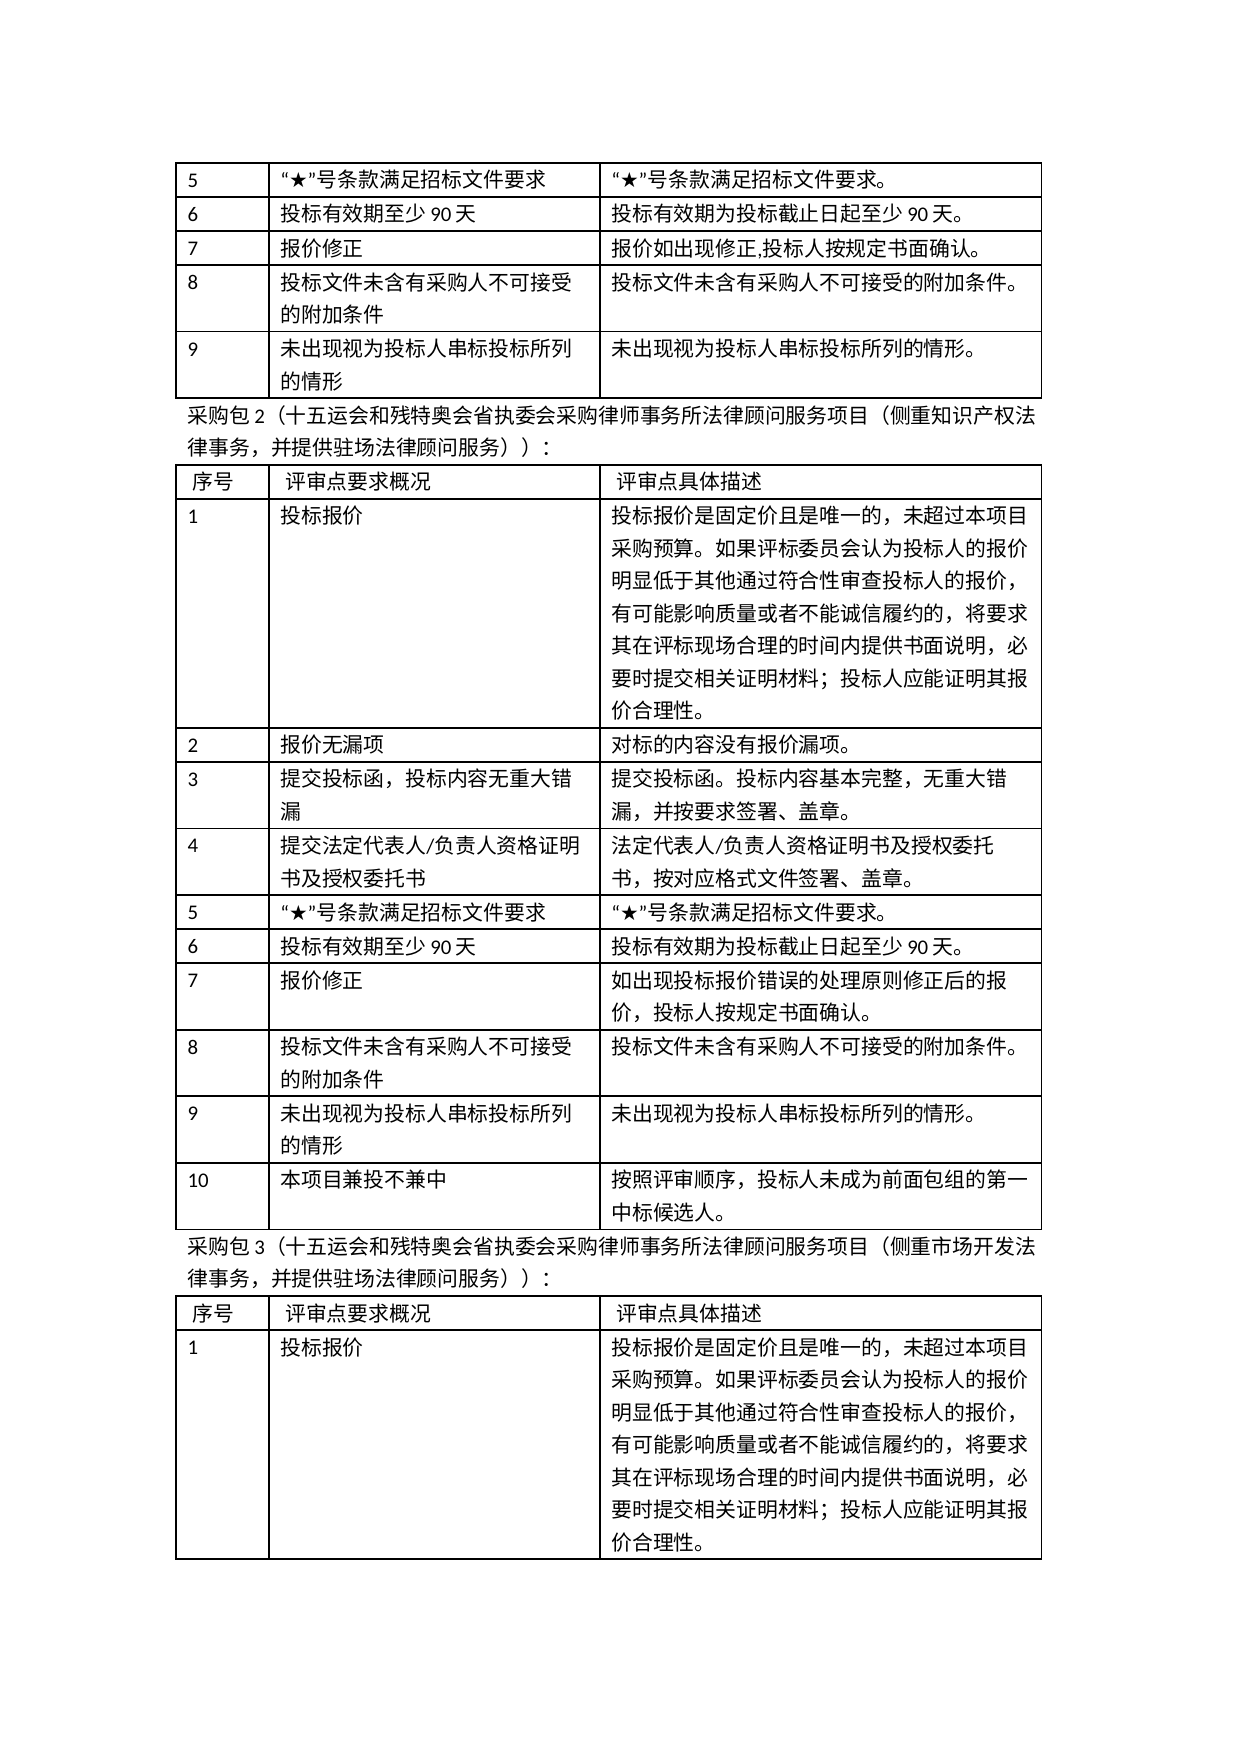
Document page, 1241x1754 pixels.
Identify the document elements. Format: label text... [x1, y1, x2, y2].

table_cell 投标有效期为投标截止日起至少90天。 [601, 930, 1041, 962]
table_cell 1 [177, 1331, 268, 1558]
table_cell 9 [177, 1097, 268, 1162]
table_cell 投标文件未含有采购人不可接受的附加条件。 [601, 1031, 1041, 1095]
table_cell 2 [177, 729, 268, 761]
table_cell 投标文件未含有采购人不可接受的附加条件 [270, 1031, 599, 1095]
table_cell 5 [177, 896, 268, 928]
table_header 序号 [177, 466, 268, 498]
table_cell 投标文件未含有采购人不可接受的附加条件。 [601, 266, 1041, 331]
table_cell 8 [177, 1031, 268, 1095]
table_cell 投标报价 [270, 1331, 599, 1558]
table_cell 报价如出现修正,投标人按规定书面确认。 [601, 232, 1041, 264]
text 采购包3（十五运会和残特奥会省执委会采购律师事务所法律顾问服务项目（侧重市场开发法律事务，并提供驻场法律顾问服务））： [187, 1230, 1053, 1295]
table_cell “★”号条款满足招标文件要求。 [601, 896, 1041, 928]
table_cell 本项目兼投不兼中 [270, 1164, 599, 1228]
table_header 序号 [177, 1297, 268, 1329]
table_cell 7 [177, 964, 268, 1029]
table_cell 法定代表人/负责人资格证明书及授权委托书，按对应格式文件签署、盖章。 [601, 829, 1041, 894]
table_cell 未出现视为投标人串标投标所列的情形。 [601, 332, 1041, 397]
table_cell 按照评审顺序，投标人未成为前面包组的第一中标候选人。 [601, 1164, 1041, 1228]
table_cell 提交投标函。投标内容基本完整，无重大错漏，并按要求签署、盖章。 [601, 763, 1041, 828]
table_cell 投标报价是固定价且是唯一的，未超过本项目采购预算。如果评标委员会认为投标人的报价明显低于其他通过符合性审查投标人的报价，有可能影响质量或者不能诚信履约的，将要求其在评标现场合理的时间内提供书面说明，必要时提交相关证明材料；投标人应能证明其报价合理性。 [601, 1331, 1041, 1558]
table_cell “★”号条款满足招标文件要求。 [601, 164, 1041, 196]
table_cell 6 [177, 930, 268, 962]
table_cell 1 [177, 500, 268, 727]
table_cell 投标报价是固定价且是唯一的，未超过本项目采购预算。如果评标委员会认为投标人的报价明显低于其他通过符合性审查投标人的报价，有可能影响质量或者不能诚信履约的，将要求其在评标现场合理的时间内提供书面说明，必要时提交相关证明材料；投标人应能证明其报价合理性。 [601, 500, 1041, 727]
text 采购包2（十五运会和残特奥会省执委会采购律师事务所法律顾问服务项目（侧重知识产权法律事务，并提供驻场法律顾问服务））： [187, 399, 1053, 464]
table_cell 提交法定代表人/负责人资格证明书及授权委托书 [270, 829, 599, 894]
table_cell 投标有效期至少90天 [270, 930, 599, 962]
table_cell 未出现视为投标人串标投标所列的情形。 [601, 1097, 1041, 1162]
table_cell 9 [177, 332, 268, 397]
table_cell 提交投标函，投标内容无重大错漏 [270, 763, 599, 828]
table_cell 报价无漏项 [270, 729, 599, 761]
table_cell 8 [177, 266, 268, 331]
table_cell 4 [177, 829, 268, 894]
table_cell 10 [177, 1164, 268, 1228]
table_cell 3 [177, 763, 268, 828]
table_header 评审点要求概况 [270, 1297, 599, 1329]
table_cell 如出现投标报价错误的处理原则修正后的报价，投标人按规定书面确认。 [601, 964, 1041, 1029]
table_cell 对标的内容没有报价漏项。 [601, 729, 1041, 761]
table_cell 投标报价 [270, 500, 599, 727]
table_cell 未出现视为投标人串标投标所列的情形 [270, 332, 599, 397]
table_cell 报价修正 [270, 232, 599, 264]
table_cell 未出现视为投标人串标投标所列的情形 [270, 1097, 599, 1162]
table_cell 投标文件未含有采购人不可接受的附加条件 [270, 266, 599, 331]
table_cell “★”号条款满足招标文件要求 [270, 896, 599, 928]
table_cell 投标有效期为投标截止日起至少90天。 [601, 198, 1041, 230]
table_cell 投标有效期至少90天 [270, 198, 599, 230]
table_header 评审点具体描述 [601, 1297, 1041, 1329]
table_cell 6 [177, 198, 268, 230]
table_header 评审点具体描述 [601, 466, 1041, 498]
table_header 评审点要求概况 [270, 466, 599, 498]
table_cell 报价修正 [270, 964, 599, 1029]
table_cell 5 [177, 164, 268, 196]
table_cell “★”号条款满足招标文件要求 [270, 164, 599, 196]
table_cell 7 [177, 232, 268, 264]
